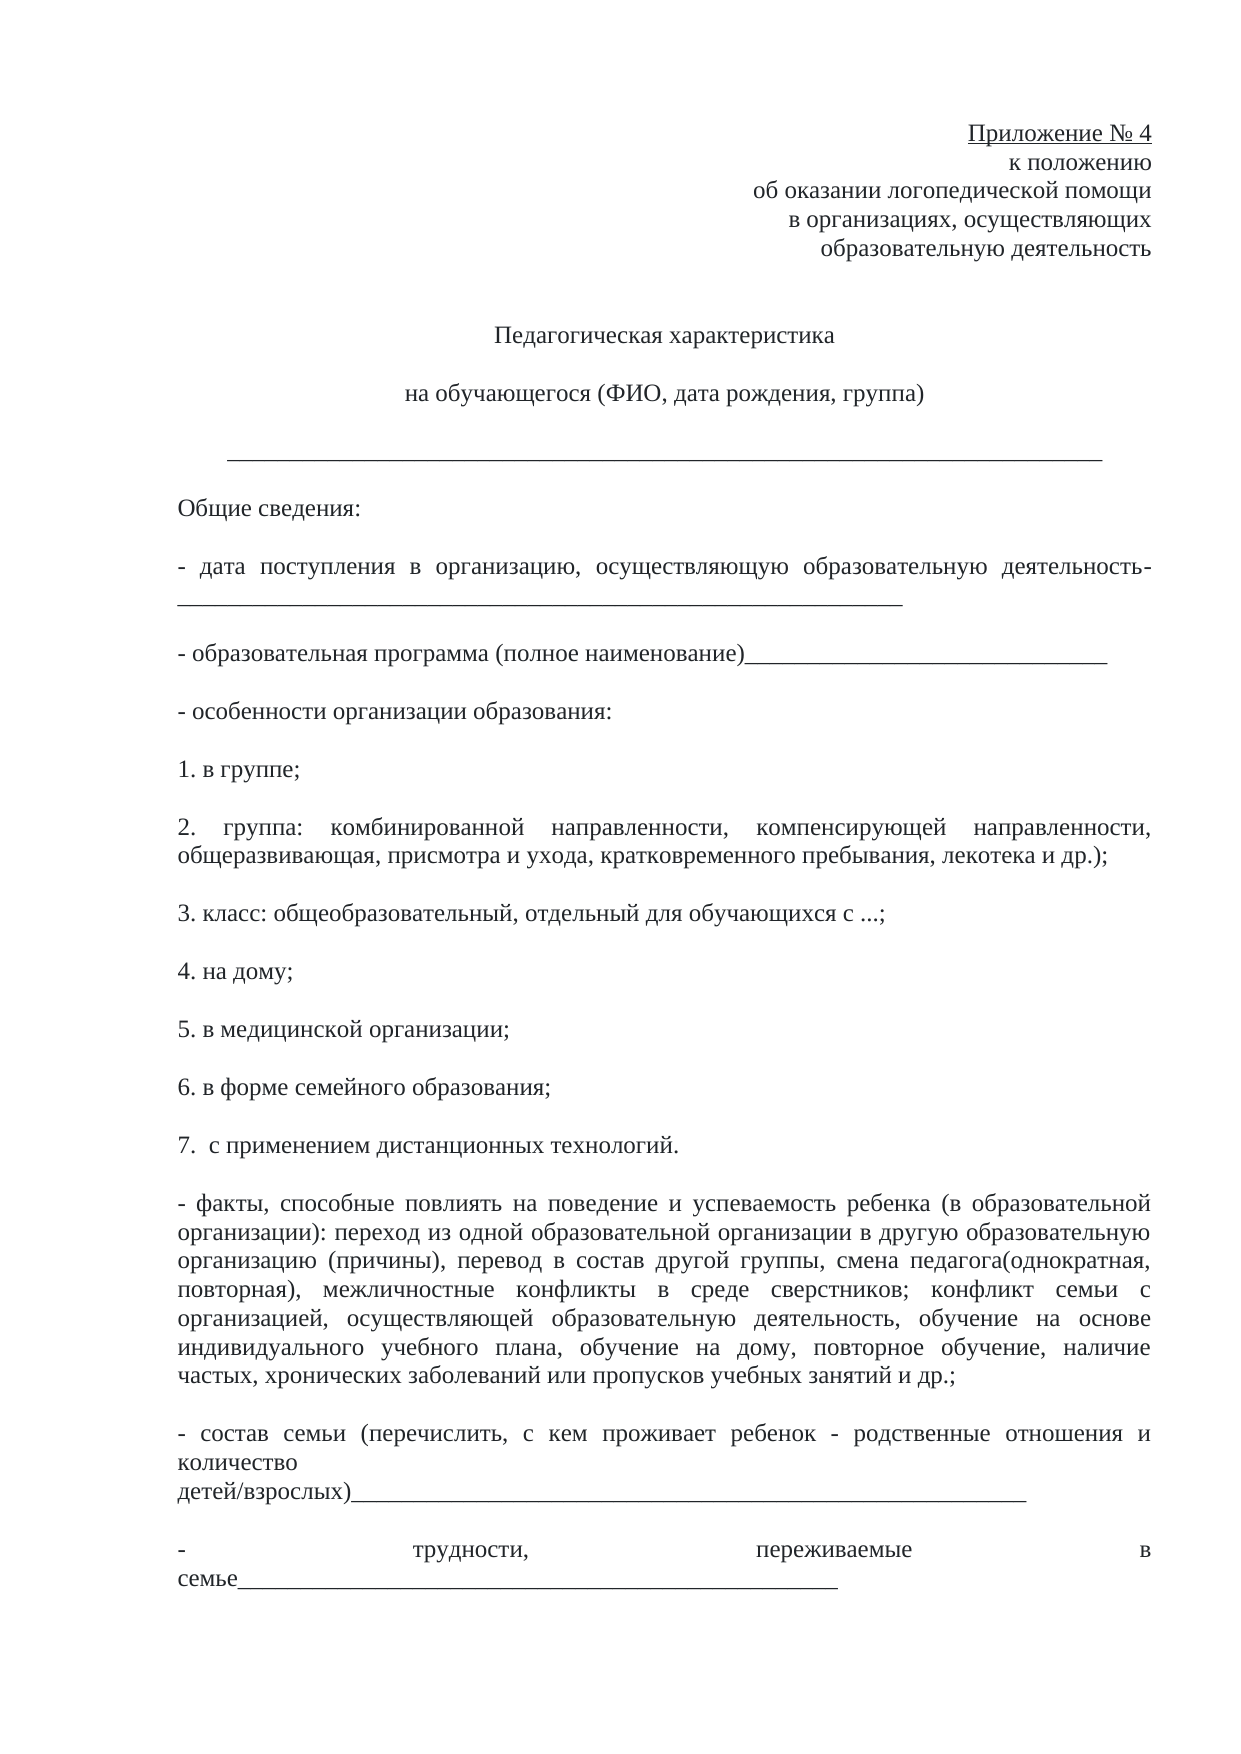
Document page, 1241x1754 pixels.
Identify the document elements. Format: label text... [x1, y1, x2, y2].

text 2. группа: комбинированной направленности, компенсирующей направленности, общеразвивающая, присмотра и ухода, кратковременного пребывания, лекотека и др.); [177, 812, 1152, 869]
text Общие сведения: [177, 493, 1152, 522]
text к положению [177, 147, 1152, 176]
text - состав семьи (перечислить, с кем проживает ребенок - родственные отношения и количество детей/взрослых)______________________________________________________ [177, 1418, 1152, 1505]
text на обучающегося (ФИО, дата рождения, группа) [177, 378, 1152, 406]
text ______________________________________________________________________ [177, 436, 1152, 464]
text образовательную деятельность [177, 233, 1152, 262]
text 6. в форме семейного образования; [177, 1072, 1152, 1101]
text - образовательная программа (полное наименование)_____________________________ [177, 638, 1152, 667]
text - факты, способные повлиять на поведение и успеваемость ребенка (в образовательной организации): переход из одной образовательной организации в другую образовательную организацию (причины), перевод в состав другой группы, смена педагога(однократная, повторная), межличностные конфликты в среде сверстников; конфликт семьи с организацией, осуществляющей образовательную деятельность, обучение на основе индивидуального учебного плана, обучение на дому, повторное обучение, наличие частых, хронических заболеваний или пропусков учебных занятий и др.; [177, 1188, 1152, 1389]
text - дата поступления в организацию, осуществляющую образовательную деятельность__________________________________________________________ [177, 551, 1152, 609]
text 7. с применением дистанционных технологий. [177, 1130, 1152, 1159]
text Приложение № 4 [177, 118, 1152, 147]
text в организациях, осуществляющих [177, 204, 1152, 233]
text 4. на дому; [177, 956, 1152, 985]
text 1. в группе; [177, 754, 1152, 783]
text - трудности, переживаемые в семье________________________________________________ [177, 1534, 1152, 1591]
text 3. класс: общеобразовательный, отдельный для обучающихся с ...; [177, 898, 1152, 927]
text - особенности организации образования: [177, 696, 1152, 725]
text 5. в медицинской организации; [177, 1014, 1152, 1043]
text Педагогическая характеристика [177, 320, 1152, 348]
text об оказании логопедической помощи [177, 176, 1152, 204]
